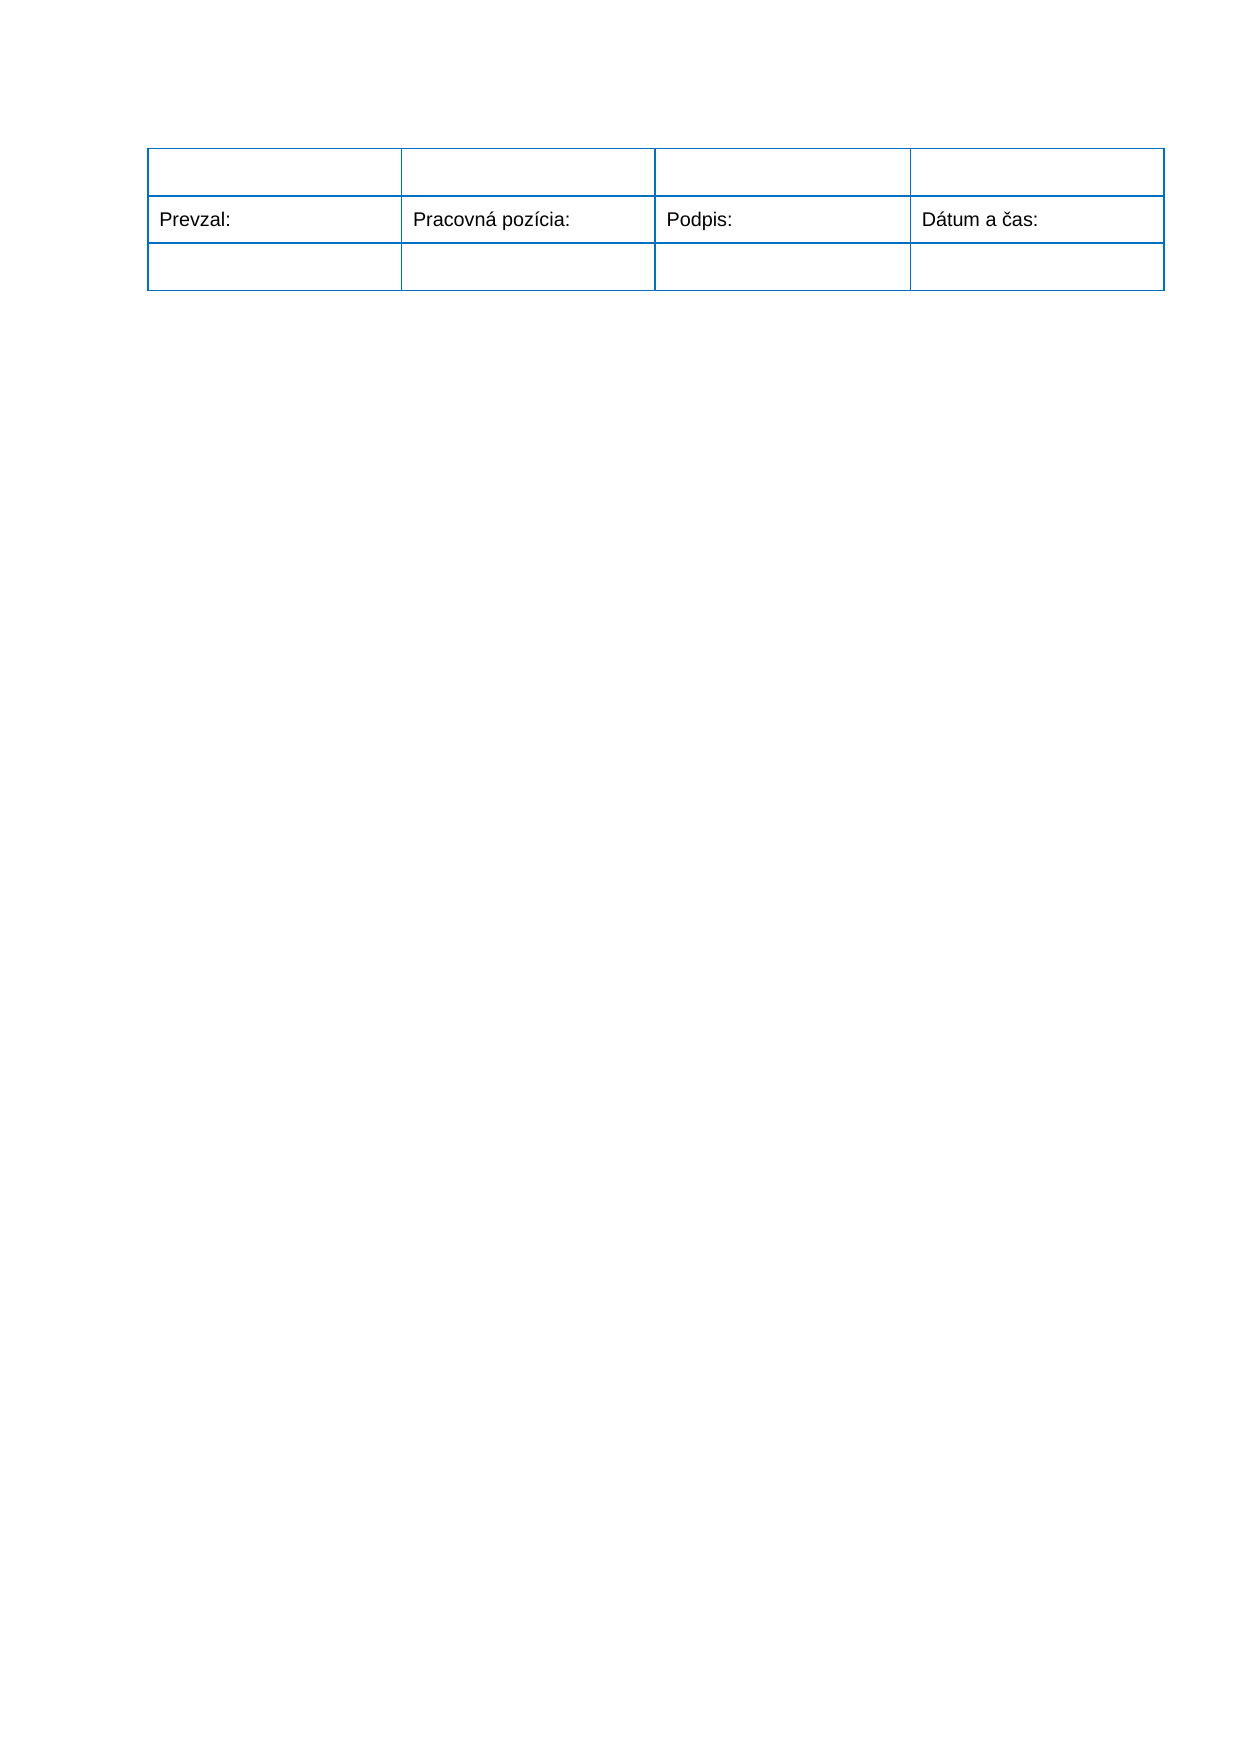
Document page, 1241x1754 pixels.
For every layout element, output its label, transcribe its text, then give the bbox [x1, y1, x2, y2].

table_cell Podpis: [656, 197, 910, 242]
table_cell [402, 244, 654, 289]
table_cell [911, 149, 1163, 195]
table_cell [149, 149, 401, 195]
table_cell Prevzal: [149, 197, 401, 242]
table_cell [911, 244, 1163, 289]
table_cell [149, 244, 401, 289]
table_cell [402, 149, 654, 195]
table_cell [656, 244, 910, 289]
table_cell [656, 149, 910, 195]
table_cell Dátum a čas: [911, 197, 1163, 242]
table_cell Pracovná pozícia: [402, 197, 654, 242]
